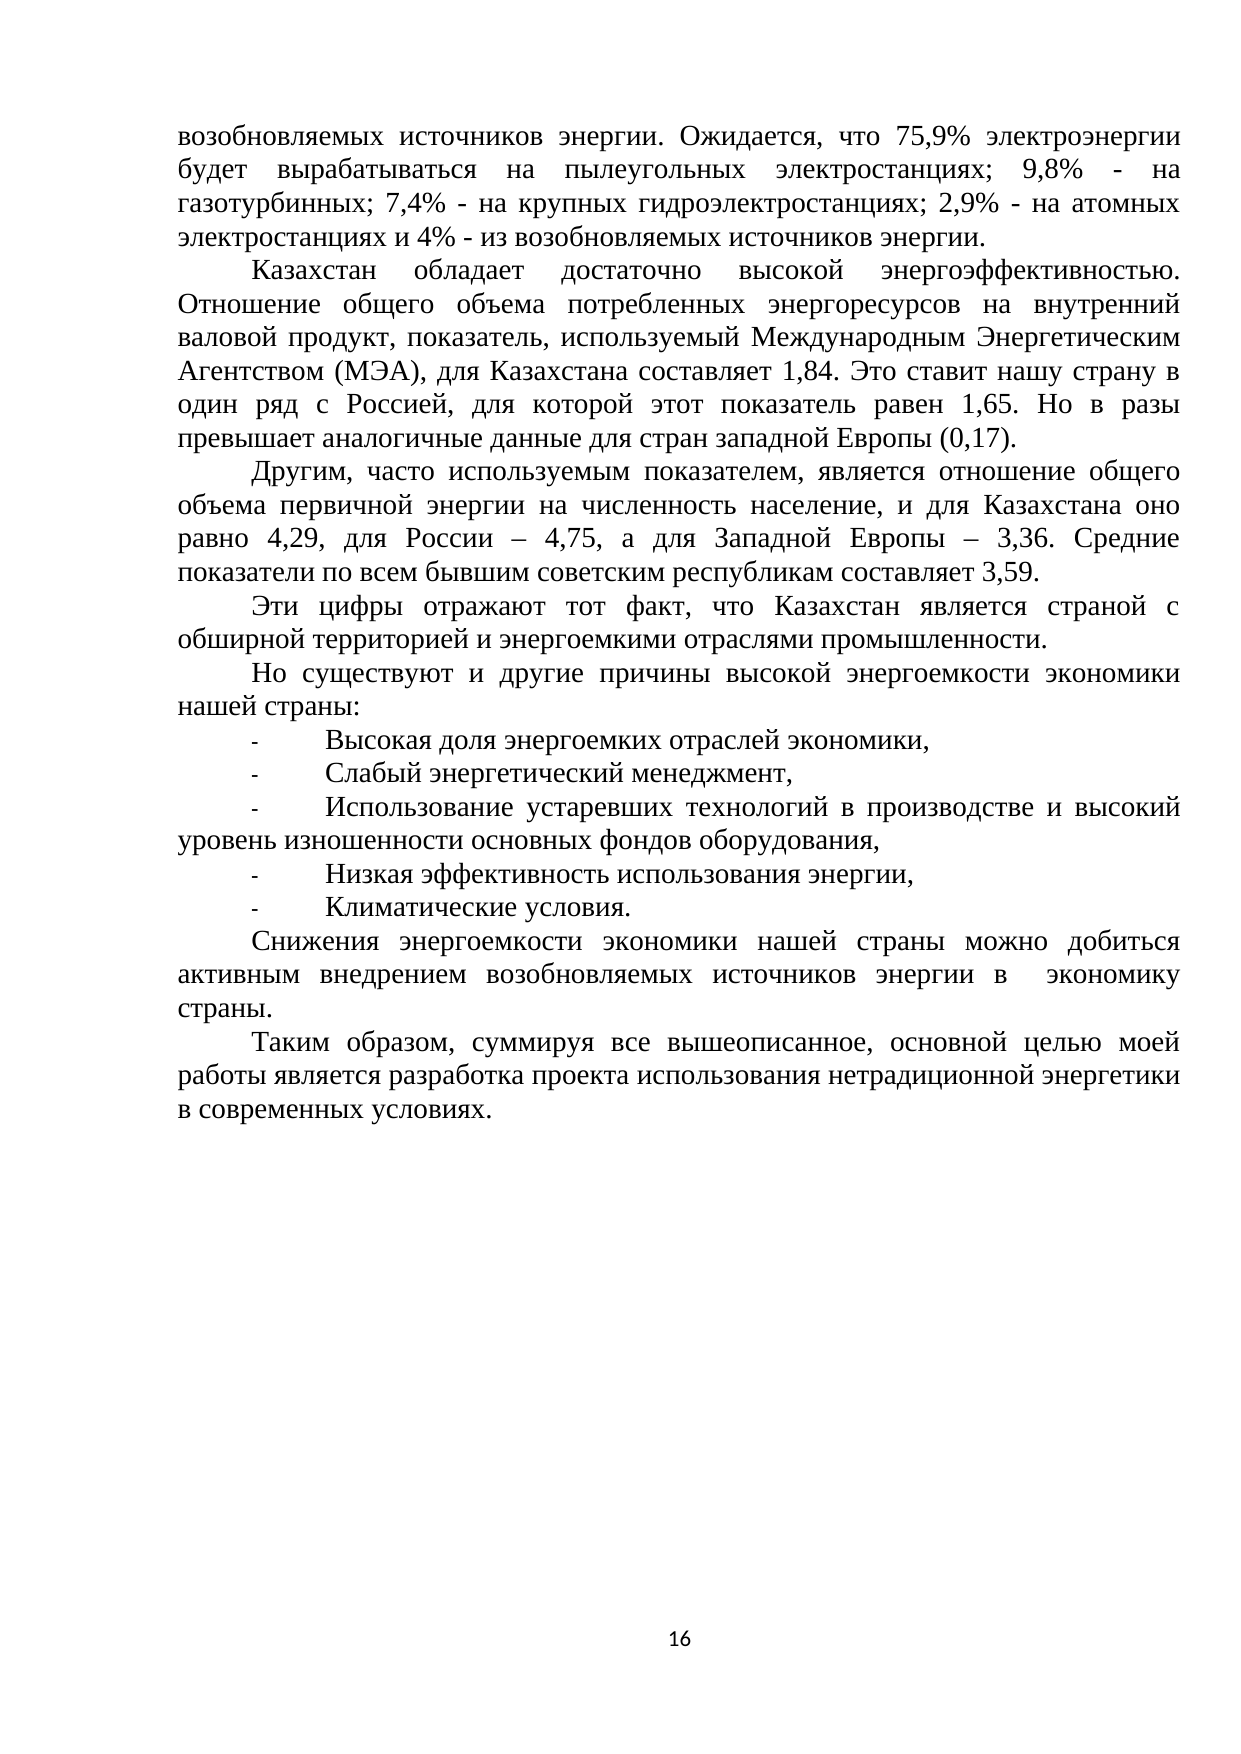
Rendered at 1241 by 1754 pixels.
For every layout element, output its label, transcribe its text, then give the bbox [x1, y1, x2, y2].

list Климатические условия. [177, 889, 1181, 923]
text Другим, часто используемым показателем, является отношение общего объема первичной энергии на численность население, и для Казахстана оно равно 4,29, для России – 4,75, а для Западной Европы – 3,36. Средние показатели по всем бывшим советским республикам составляет 3,59. [177, 453, 1181, 588]
text Эти цифры отражают тот факт, что Казахстан является страной с обширной территорией и энергоемкими отраслями промышленности. [177, 588, 1181, 655]
list Высокая доля энергоемких отраслей экономики, [177, 722, 1181, 755]
text Казахстан обладает достаточно высокой энергоэффективностью. Отношение общего объема потребленных энергоресурсов на внутренний валовой продукт, показатель, используемый Международным Энергетическим Агентством (МЭА), для Казахстана составляет 1,84. Это ставит нашу страну в один ряд с Россией, для которой этот показатель равен 1,65. Но в разы превышает аналогичные данные для стран западной Европы (0,17). [177, 252, 1181, 453]
text Снижения энергоемкости экономики нашей страны можно добиться активным внедрением возобновляемых источников энергии в экономику страны. [177, 923, 1181, 1024]
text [177, 118, 1181, 252]
text Таким образом, суммируя все вышеописанное, основной целью моей работы является разработка проекта использования нетрадиционной энергетики в современных условиях. [177, 1024, 1181, 1124]
list Слабый энергетический менеджмент, [177, 755, 1181, 789]
text Но существуют и другие причины высокой энергоемкости экономики нашей страны: [177, 655, 1181, 722]
list Низкая эффективность использования энергии, [177, 856, 1181, 889]
list Использование устаревших технологий в производстве и высокий уровень изношенности основных фондов оборудования, [177, 789, 1181, 856]
